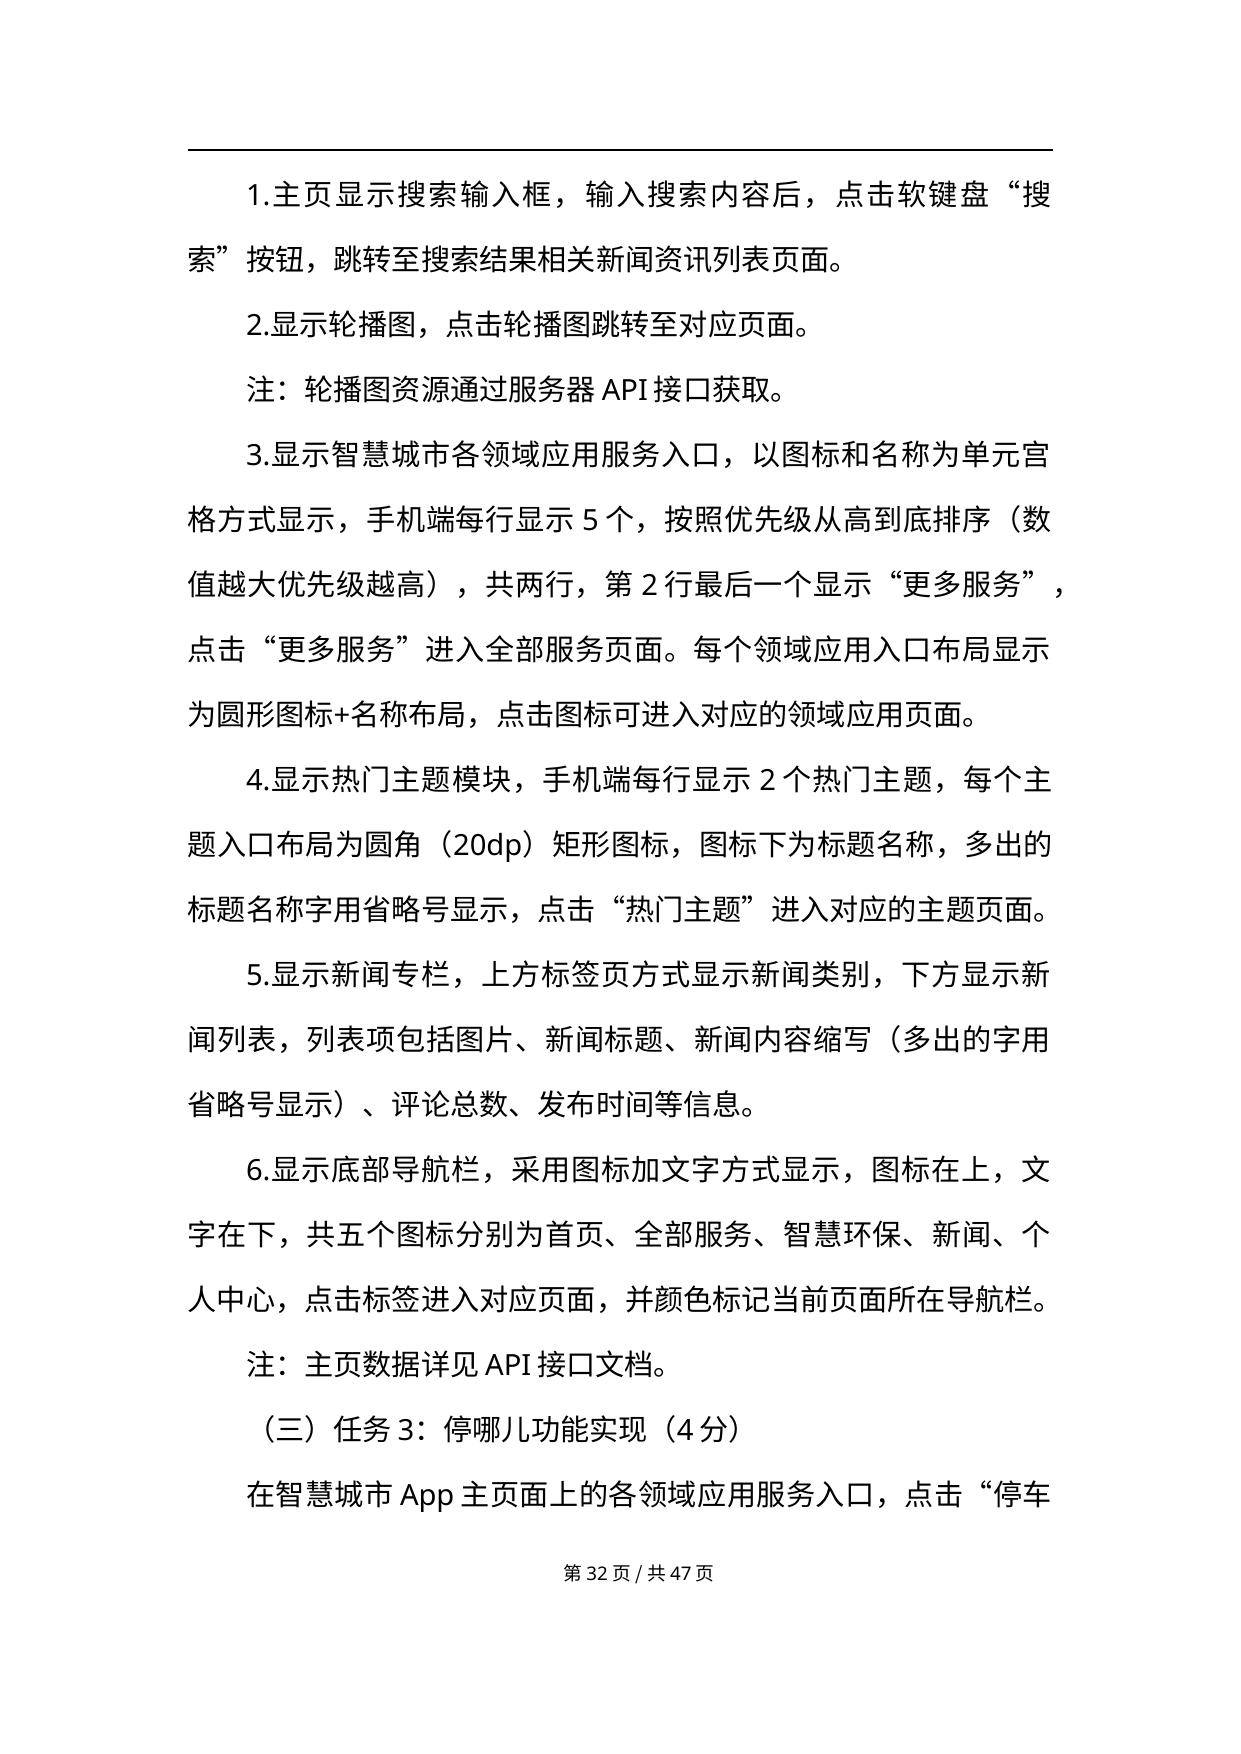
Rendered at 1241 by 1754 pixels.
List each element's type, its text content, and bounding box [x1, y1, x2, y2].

text 5.显示新闻专栏，上方标签页方式显示新闻类别，下方显示新闻列表，列表项包括图片、新闻标题、新闻内容缩写（多出的字用省略号显示）、评论总数、发布时间等信息。 [187, 940, 1053, 1135]
text 1.主页显示搜索输入框，输入搜索内容后，点击软键盘“搜索”按钮，跳转至搜索结果相关新闻资讯列表页面。 [187, 160, 1053, 290]
text 6.显示底部导航栏，采用图标加文字方式显示，图标在上，文字在下，共五个图标分别为首页、全部服务、智慧环保、新闻、个人中心，点击标签进入对应页面，并颜色标记当前页面所在导航栏。 [187, 1135, 1053, 1330]
subtitle （三）任务3：停哪儿功能实现（4分） [187, 1395, 1053, 1460]
text 注：主页数据详见API接口文档。 [187, 1330, 1053, 1395]
text 3.显示智慧城市各领域应用服务入口，以图标和名称为单元宫格方式显示，手机端每行显示5个，按照优先级从高到底排序（数值越大优先级越高），共两行，第2行最后一个显示“更多服务”，点击“更多服务”进入全部服务页面。每个领域应用入口布局显示为圆形图标+名称布局，点击图标可进入对应的领域应用页面。 [187, 420, 1053, 745]
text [187, 1460, 1053, 1525]
text 2.显示轮播图，点击轮播图跳转至对应页面。 [187, 290, 1053, 355]
text 注：轮播图资源通过服务器API接口获取。 [187, 355, 1053, 420]
text 4.显示热门主题模块，手机端每行显示2个热门主题，每个主题入口布局为圆角（20dp）矩形图标，图标下为标题名称，多出的标题名称字用省略号显示，点击“热门主题”进入对应的主题页面。 [187, 745, 1053, 940]
